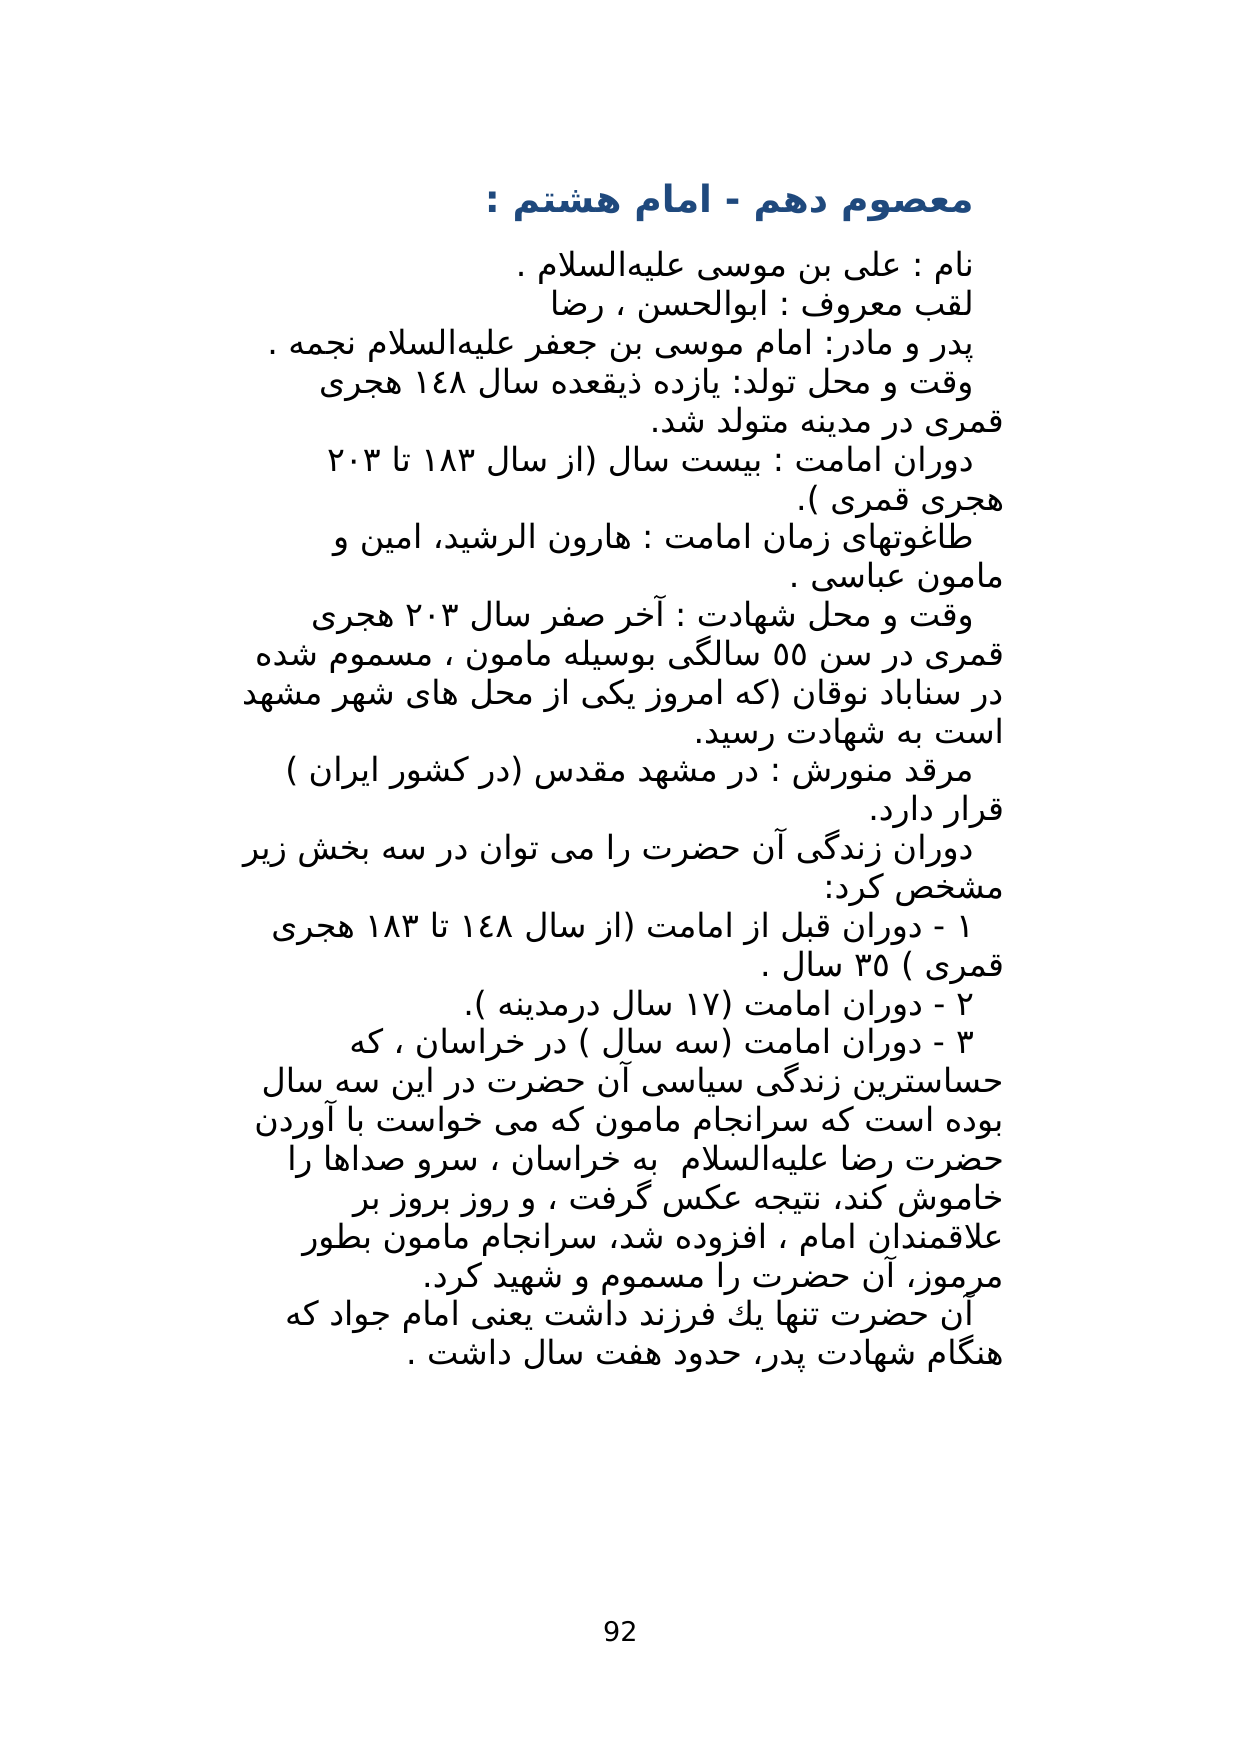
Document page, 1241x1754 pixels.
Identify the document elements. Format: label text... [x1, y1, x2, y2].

text طاغوتهاى زمان امامت : هارون الرشيد، امين و مامون عباسى . [236, 518, 1004, 596]
text وقت و محل شهادت : آخر صفر سال ٢٠٣ هجرى قمرى در سن ٥٥ سالگى بوسيله مامون ، مسموم شده در سناباد نوقان (كه امروز يكى از محل هاى شهر مشهد است به شهادت رسيد. [236, 596, 1004, 751]
text دوران زندگى آن حضرت را مى توان در سه بخش زير مشخص كرد: [236, 829, 1004, 906]
text لقب معروف : ابوالحسن ، رضا [236, 285, 1004, 323]
text آن حضرت تنها يك فرزند داشت يعنى امام جواد كه هنگام شهادت پدر، حدود هفت سال داشت . [236, 1295, 1004, 1373]
text دوران امامت : بيست سال (از سال ١٨٣ تا ٢٠٣ هجرى قمرى ). [236, 440, 1004, 518]
text پدر و مادر: امام موسى بن جعفر عليه‌السلام نجمه . [236, 323, 1004, 362]
text وقت و محل تولد: يازده ذيقعده سال ١٤٨ هجرى قمرى در مدينه متولد شد. [236, 362, 1004, 440]
text نام : على بن موسى عليه‌السلام . [236, 246, 1004, 285]
text ٣ - دوران امامت (سه سال ) در خراسان ، كه حساسترين زندگى سياسى آن حضرت در اين سه سال بوده است كه سرانجام مامون كه مى خواست با آوردن حضرت رضا عليه‌السلام به خراسان ، سرو صداها را خاموش كند، نتيجه عكس گرفت ، و روز بروز بر علاقمندان امام ، افزوده شد، سرانجام مامون بطور مرموز، آن حضرت را مسموم و شهيد كرد. [236, 1023, 1004, 1295]
text مرقد منورش : در مشهد مقدس (در كشور ايران ) قرار دارد. [236, 751, 1004, 829]
subtitle معصوم دهم - امام هشتم : [236, 177, 1004, 221]
text ١ - دوران قبل از امامت (از سال ١٤٨ تا ١٨٣ هجرى قمرى ) ٣٥ سال . [236, 906, 1004, 984]
text ٢ - دوران امامت (١٧ سال درمدينه ). [236, 984, 1004, 1023]
